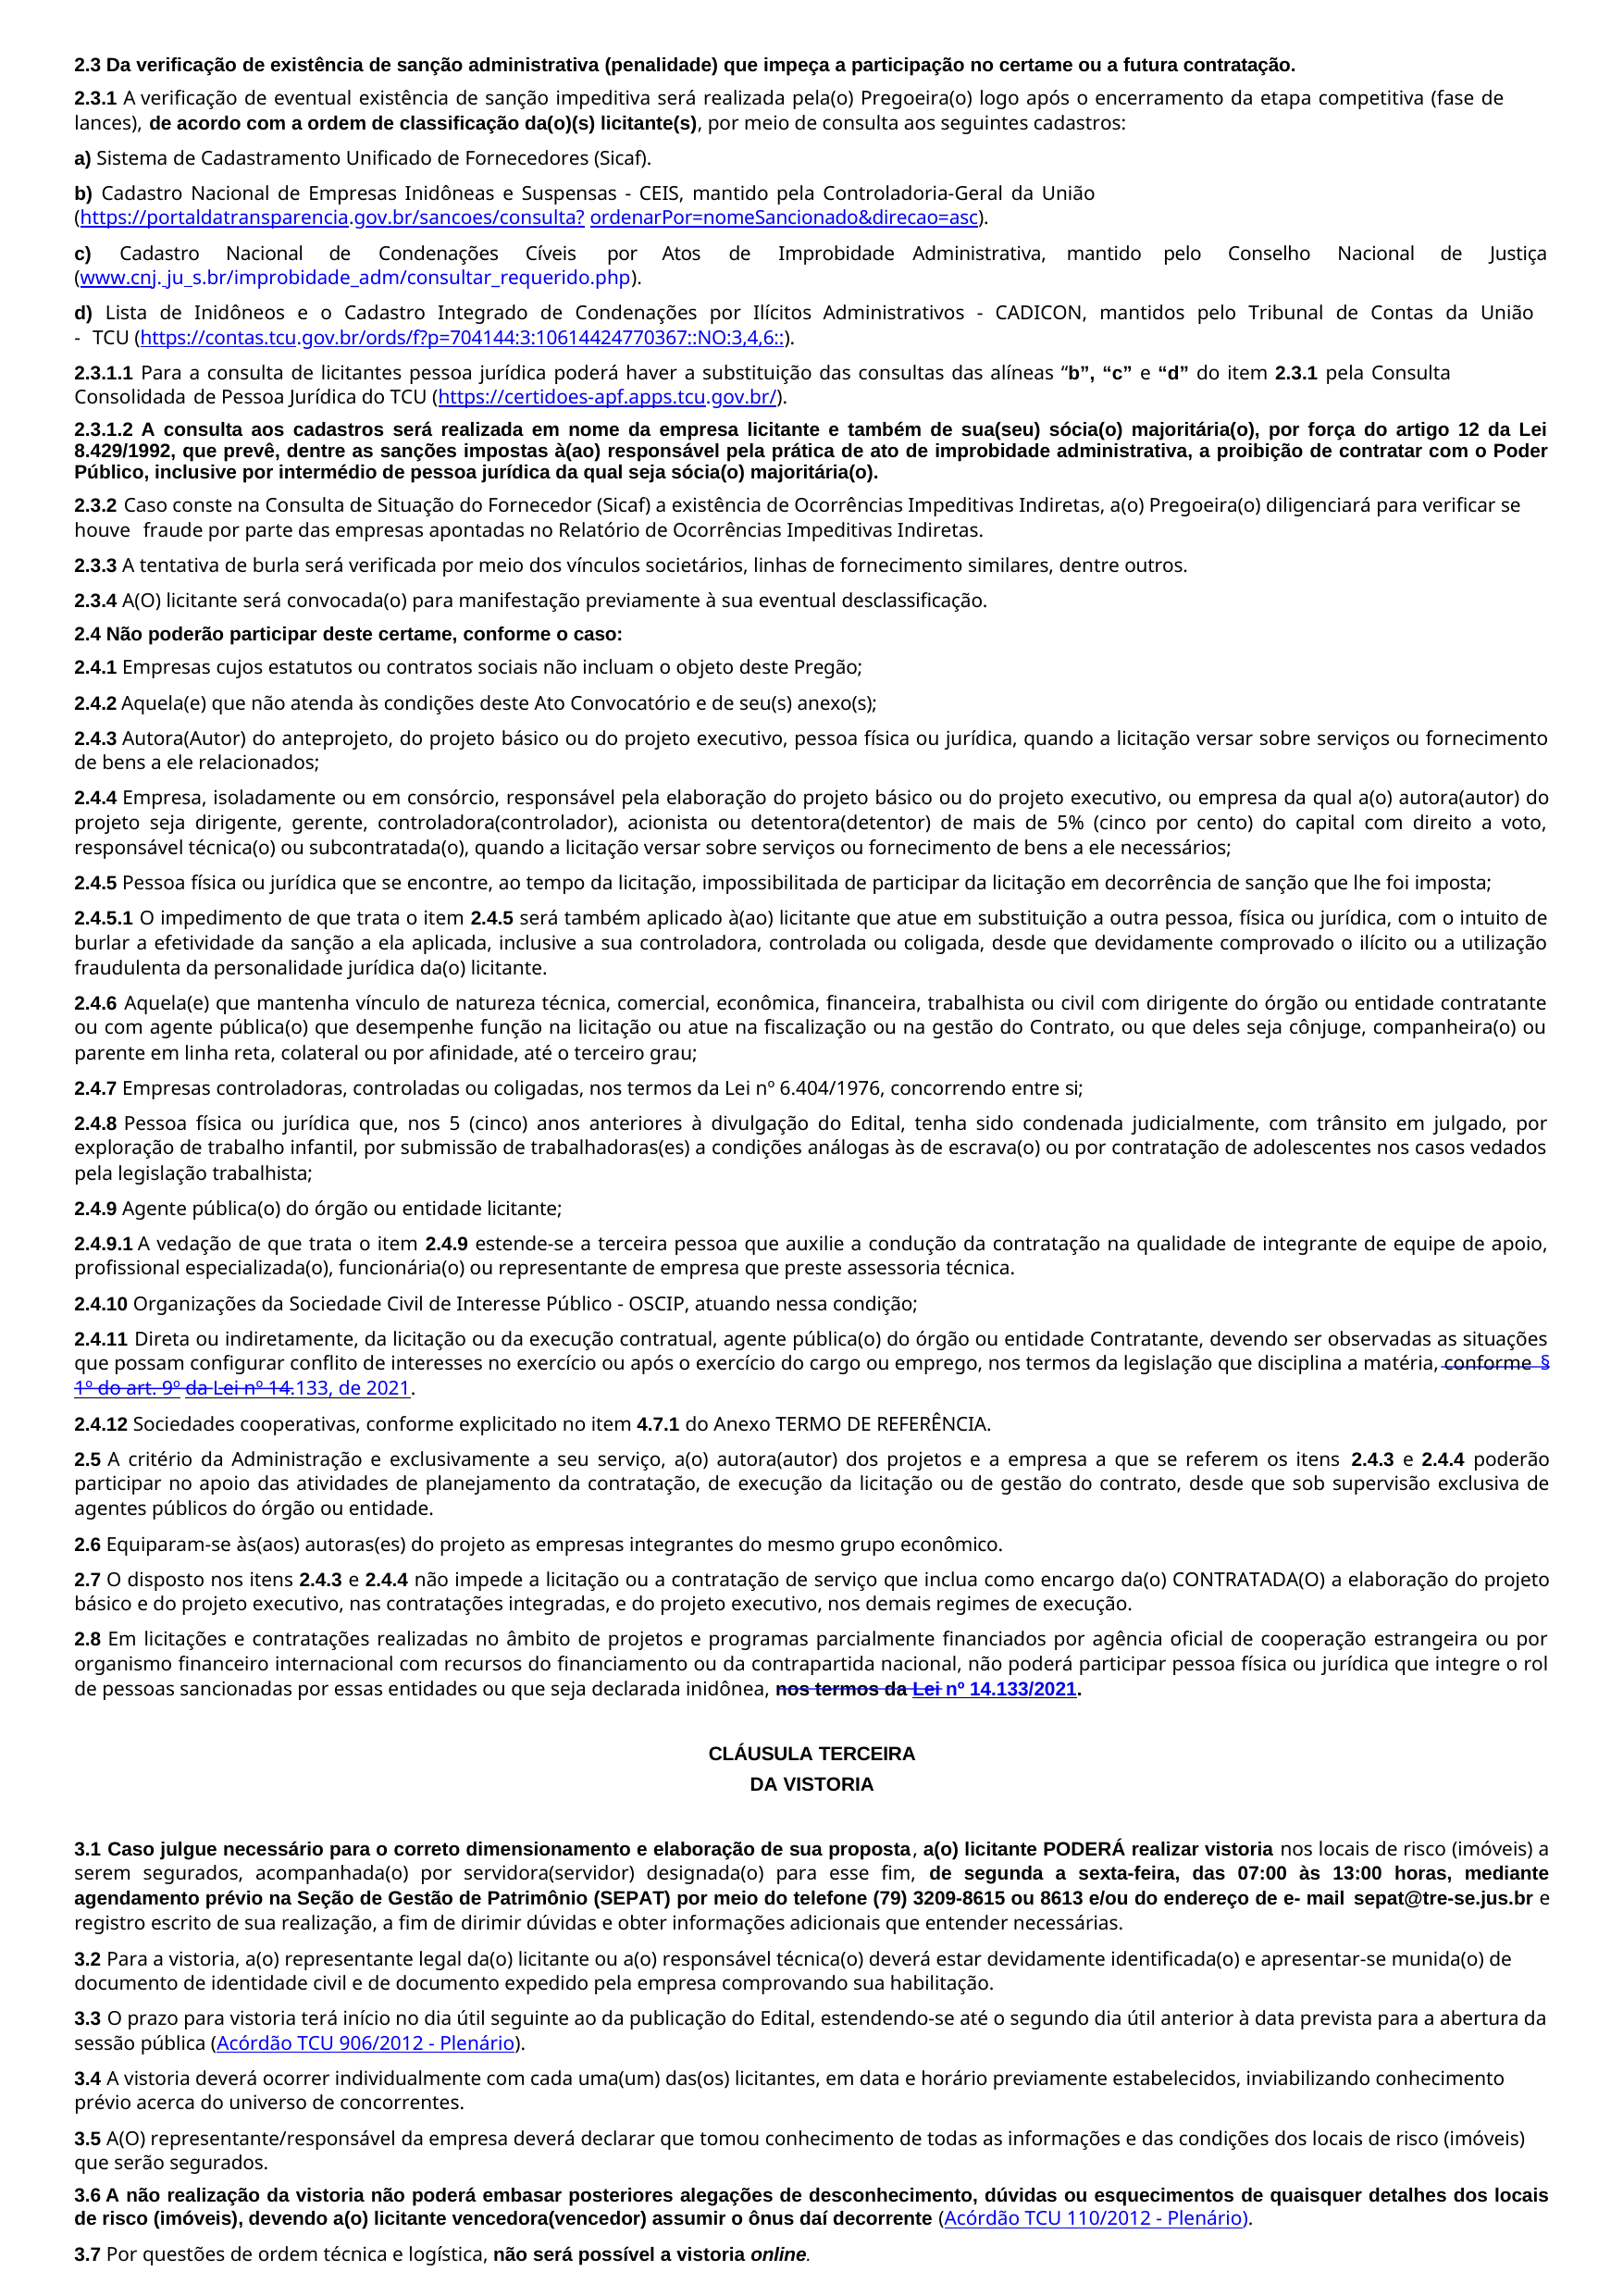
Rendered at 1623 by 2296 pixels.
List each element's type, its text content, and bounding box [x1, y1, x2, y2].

list Sistema de Cadastramento Unificado de Fornecedores (Sicaf). [74, 144, 1568, 170]
list Empresas controladoras, controladas ou coligadas, nos termos da Lei nº 6.404/1976, concorrendo entre si; [74, 1074, 1568, 1100]
list Empresa, isoladamente ou em consórcio, responsável pela elaboração do projeto básico ou do projeto executivo, ou empresa da qual a(o) autora(autor) do projeto seja dirigente, gerente, controladora(controlador), acionista ou detentora(detentor) de mais de 5% (cinco por cento) do capital com direito a voto, responsável técnica(o) ou subcontratada(o), quando a licitação versar sobre serviços ou fornecimento de bens a ele necessários; [74, 785, 1550, 860]
list Em licitações e contratações realizadas no âmbito de projetos e programas parcialmente financiados por agência oficial de cooperação estrangeira ou por organismo financeiro internacional com recursos do financiamento ou da contrapartida nacional, não poderá participar pessoa física ou jurídica que integre o rol de pessoas sancionadas por essas entidades ou que seja declarada inidônea, nos termos da Lei nº 14.133/2021. [74, 1626, 1550, 1701]
subtitle A não realização da vistoria não poderá embasar posteriores alegações de desconhecimento, dúvidas ou esquecimentos de quaisquer detalhes dos locais de risco (imóveis), devendo a(o) licitante vencedora(vencedor) assumir o ônus daí decorrente (Acórdão TCU 110/2012 - Plenário). [74, 2185, 1550, 2231]
list Sociedades cooperativas, conforme explicitado no item 4.7.1 do Anexo TERMO DE REFERÊNCIA. [74, 1410, 1568, 1436]
list Pessoa física ou jurídica que, nos 5 (cinco) anos anteriores à divulgação do Edital, tenha sido condenada judicialmente, com trânsito em julgado, por exploração de trabalho infantil, por submissão de trabalhadoras(es) a condições análogas às de escrava(o) ou por contratação de adolescentes nos casos vedados pela legislação trabalhista; [74, 1111, 1550, 1185]
list A(O) representante/responsável da empresa deverá declarar que tomou conhecimento de todas as informações e das condições dos locais de risco (imóveis) que serão segurados. [74, 2125, 1550, 2176]
list O disposto nos itens 2.4.3 e 2.4.4 não impede a licitação ou a contratação de serviço que inclua como encargo da(o) CONTRATADA(O) a elaboração do projeto básico e do projeto executivo, nas contratações integradas, e do projeto executivo, nos demais regimes de execução. [74, 1567, 1550, 1617]
subtitle A consulta aos cadastros será realizada em nome da empresa licitante e também de sua(seu) sócia(o) majoritária(o), por força do artigo 12 da Lei 8.429/1992, que prevê, dentre as sanções impostas à(ao) responsável pela prática de ato de improbidade administrativa, a proibição de contratar com o Poder Público, inclusive por intermédio de pessoa jurídica da qual seja sócia(o) majoritária(o). [74, 419, 1550, 483]
list Caso julgue necessário para o correto dimensionamento e elaboração de sua proposta, a(o) licitante PODERÁ realizar vistoria nos locais de risco (imóveis) a serem segurados, acompanhada(o) por servidora(servidor) designada(o) para esse fim, de segunda a sexta-feira, das 07:00 às 13:00 horas, mediante agendamento prévio na Seção de Gestão de Patrimônio (SEPAT) por meio do telefone (79) 3209-8615 ou 8613 e/ou do endereço de e- mail sepat@tre-se.jus.br e registro escrito de sua realização, a fim de dirimir dúvidas e obter informações adicionais que entender necessárias. [74, 1836, 1550, 1936]
list Por questões de ordem técnica e logística, não será possível a vistoria online. [74, 2240, 1568, 2266]
list Aquela(e) que mantenha vínculo de natureza técnica, comercial, econômica, financeira, trabalhista ou civil com dirigente do órgão ou entidade contratante ou com agente pública(o) que desempenhe função na licitação ou atue na fiscalização ou na gestão do Contrato, ou que deles seja cônjuge, companheira(o) ou parente em linha reta, colateral ou por afinidade, até o terceiro grau; [74, 990, 1550, 1065]
list A critério da Administração e exclusivamente a seu serviço, a(o) autora(autor) dos projetos e a empresa a que se referem os itens 2.4.3 e 2.4.4 poderão participar no apoio das atividades de planejamento da contratação, de execução da licitação ou de gestão do contrato, desde que sob supervisão exclusiva de agentes públicos do órgão ou entidade. [74, 1446, 1550, 1521]
list Cadastro Nacional de Condenações Cíveis por Atos de Improbidade Administrativa, mantido pelo Conselho Nacional de Justiça (www.cnj. ju s.br/improbidade_adm/consultar_requerido.php). [74, 240, 1550, 290]
list Caso conste na Consulta de Situação do Fornecedor (Sicaf) a existência de Ocorrências Impeditivas Indiretas, a(o) Pregoeira(o) diligenciará para verificar se houve fraude por parte das empresas apontadas no Relatório de Ocorrências Impeditivas Indiretas. [74, 492, 1550, 542]
list Cadastro Nacional de Empresas Inidôneas e Suspensas - CEIS, mantido pela Controladoria-Geral da União (https://portaldatransparencia.gov.br/sancoes/consulta? ordenarPor=nomeSancionado&direcao=asc). [74, 180, 1550, 230]
list Autora(Autor) do anteprojeto, do projeto básico ou do projeto executivo, pessoa física ou jurídica, quando a licitação versar sobre serviços ou fornecimento de bens a ele relacionados; [74, 725, 1550, 775]
list A vedação de que trata o item 2.4.9 estende-se a terceira pessoa que auxilie a condução da contratação na qualidade de integrante de equipe de apoio, profissional especializada(o), funcionária(o) ou representante de empresa que preste assessoria técnica. [74, 1231, 1550, 1281]
list Para a consulta de licitantes pessoa jurídica poderá haver a substituição das consultas das alíneas “b”, “c” e “d” do item 2.3.1 pela Consulta Consolidada de Pessoa Jurídica do TCU (https://certidoes-apf.apps.tcu.gov.br/). [74, 360, 1550, 410]
list Organizações da Sociedade Civil de Interesse Público - OSCIP, atuando nessa condição; [74, 1290, 1568, 1316]
list A tentativa de burla será verificada por meio dos vínculos societários, linhas de fornecimento similares, dentre outros. [74, 552, 1568, 578]
list Pessoa física ou jurídica que se encontre, ao tempo da licitação, impossibilitada de participar da licitação em decorrência de sanção que lhe foi imposta; [74, 869, 1568, 896]
list O impedimento de que trata o item 2.4.5 será também aplicado à(ao) licitante que atue em substituição a outra pessoa, física ou jurídica, com o intuito de burlar a efetividade da sanção a ela aplicada, inclusive a sua controladora, controlada ou coligada, desde que devidamente comprovado o ilícito ou a utilização fraudulenta da personalidade jurídica da(o) licitante. [74, 905, 1550, 980]
list Da verificação de existência de sanção administrativa (penalidade) que impeça a participação no certame ou a futura contratação. [74, 54, 1568, 76]
list Empresas cujos estatutos ou contratos sociais não incluam o objeto deste Pregão; [74, 653, 1568, 680]
list A verificação de eventual existência de sanção impeditiva será realizada pela(o) Pregoeira(o) logo após o encerramento da etapa competitiva (fase de lances), de acordo com a ordem de classificação da(o)(s) licitante(s), por meio de consulta aos seguintes cadastros: [74, 85, 1550, 135]
list A(O) licitante será convocada(o) para manifestação previamente à sua eventual desclassificação. [74, 587, 1568, 614]
list Para a vistoria, a(o) representante legal da(o) licitante ou a(o) responsável técnica(o) deverá estar devidamente identificada(o) e apresentar-se munida(o) de documento de identidade civil e de documento expedido pela empresa comprovando sua habilitação. [74, 1946, 1550, 1996]
list Direta ou indiretamente, da licitação ou da execução contratual, agente pública(o) do órgão ou entidade Contratante, devendo ser observadas as situações que possam configurar conflito de interesses no exercício ou após o exercício do cargo ou emprego, nos termos da legislação que disciplina a matéria, conforme § 1º do art. 9º da Lei nº 14.133, de 2021. [74, 1326, 1550, 1401]
list A vistoria deverá ocorrer individualmente com cada uma(um) das(os) licitantes, em data e horário previamente estabelecidos, inviabilizando conhecimento prévio acerca do universo de concorrentes. [74, 2066, 1550, 2116]
list Agente pública(o) do órgão ou entidade licitante; [74, 1195, 1568, 1221]
list Aquela(e) que não atenda às condições deste Ato Convocatório e de seu(s) anexo(s); [74, 689, 1568, 715]
subtitle Não poderão participar deste certame, conforme o caso: [74, 623, 1568, 645]
list Equiparam-se às(aos) autoras(es) do projeto as empresas integrantes do mesmo grupo econômico. [74, 1531, 1568, 1557]
list Lista de Inidôneos e o Cadastro Integrado de Condenações por Ilícitos Administrativos - CADICON, mantidos pelo Tribunal de Contas da União - TCU (https://contas.tcu.gov.br/ords/f?p=704144:3:10614424770367::NO:3,4,6::). [74, 300, 1550, 350]
subtitle CLÁUSULA TERCEIRA DA VISTORIA [697, 1742, 927, 1795]
list O prazo para vistoria terá início no dia útil seguinte ao da publicação do Edital, estendendo-se até o segundo dia útil anterior à data prevista para a abertura da sessão pública (Acórdão TCU 906/2012 - Plenário). [74, 2005, 1550, 2055]
